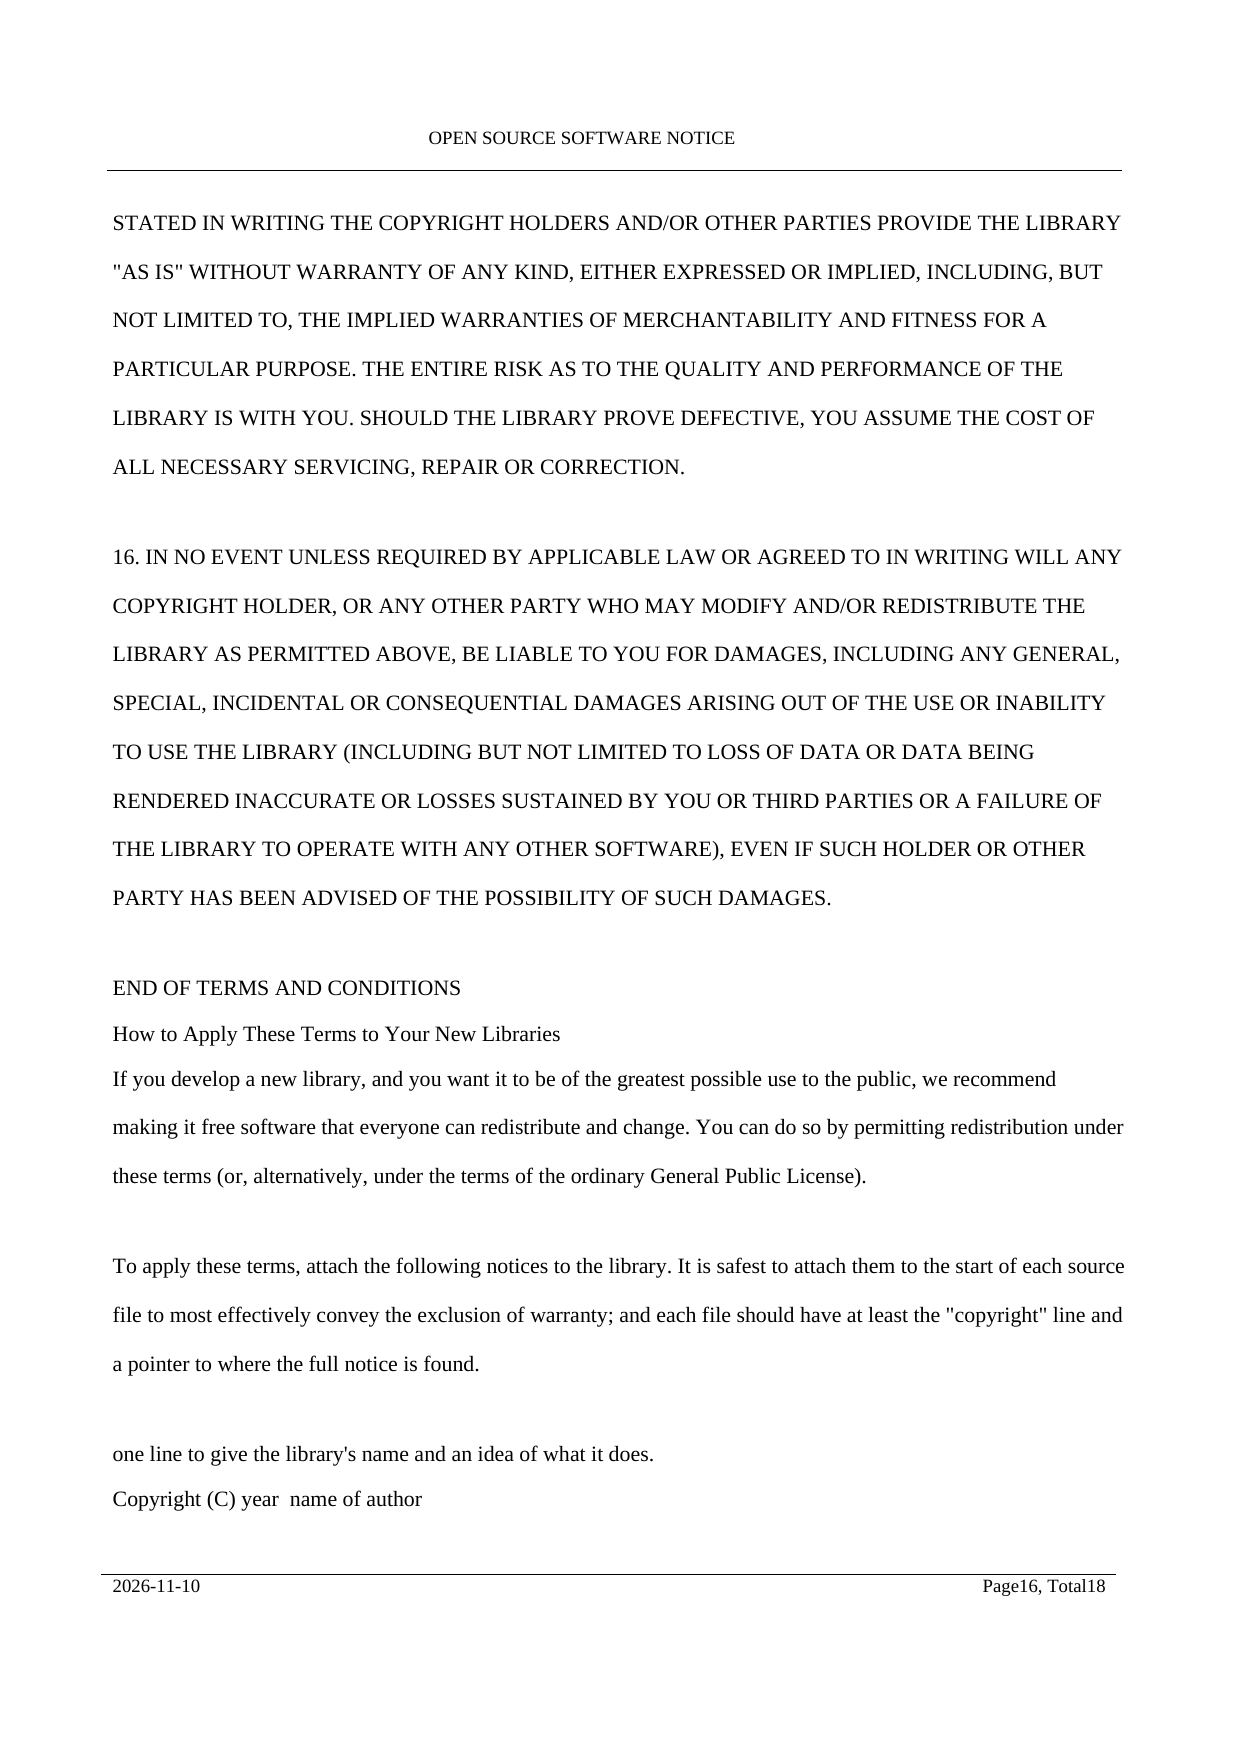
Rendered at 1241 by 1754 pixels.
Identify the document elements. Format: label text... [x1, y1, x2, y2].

text 16. IN NO EVENT UNLESS REQUIRED BY APPLICABLE LAW OR AGREED TO IN WRITING WILL ANY COPYRIGHT HOLDER, OR ANY OTHER PARTY WHO MAY MODIFY AND/OR REDISTRIBUTE THE LIBRARY AS PERMITTED ABOVE, BE LIABLE TO YOU FOR DAMAGES, INCLUDING ANY GENERAL, SPECIAL, INCIDENTAL OR CONSEQUENTIAL DAMAGES ARISING OUT OF THE USE OR INABILITY TO USE THE LIBRARY (INCLUDING BUT NOT LIMITED TO LOSS OF DATA OR DATA BEING RENDERED INACCURATE OR LOSSES SUSTAINED BY YOU OR THIRD PARTIES OR A FAILURE OF THE LIBRARY TO OPERATE WITH ANY OTHER SOFTWARE), EVEN IF SUCH HOLDER OR OTHER PARTY HAS BEEN ADVISED OF THE POSSIBILITY OF SUCH DAMAGES. [112, 540, 1128, 914]
text To apply these terms, attach the following notices to the library. It is safest to attach them to the start of each source file to most effectively convey the exclusion of warranty; and each file should have at least the "copyright" line and a pointer to where the full notice is found. [112, 1250, 1128, 1380]
text one line to give the library's name and an idea of what it does. [112, 1437, 1128, 1470]
text How to Apply These Terms to Your New Libraries [112, 1017, 1128, 1049]
text Copyright (C) year name of author [112, 1482, 1128, 1515]
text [112, 206, 1128, 483]
text If you develop a new library, and you want it to be of the greatest possible use to the public, we recommend making it free software that everyone can redistribute and change. You can do so by permitting redistribution under these terms (or, alternatively, under the terms of the ordinary General Public License). [112, 1062, 1128, 1192]
text END OF TERMS AND CONDITIONS [112, 972, 1128, 1004]
